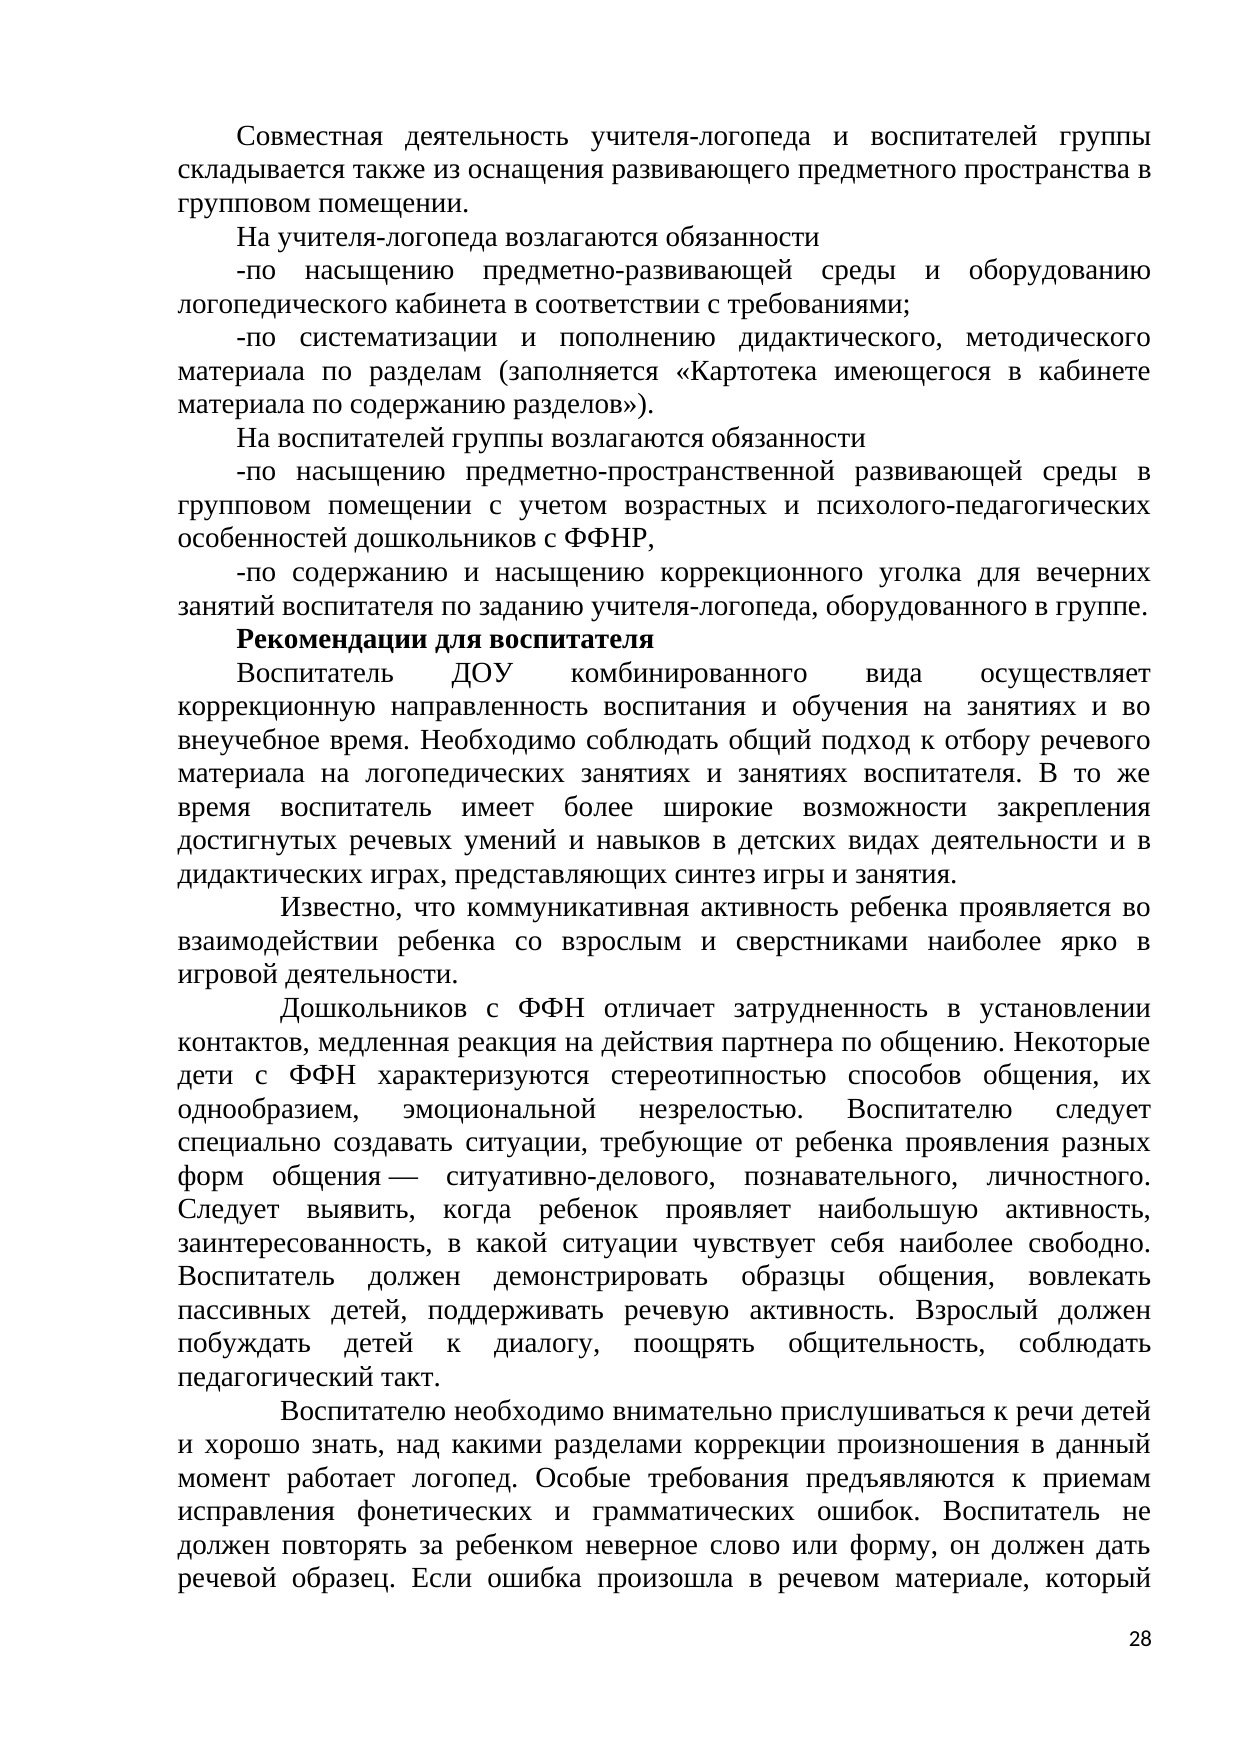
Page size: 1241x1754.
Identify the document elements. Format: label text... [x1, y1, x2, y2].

text Известно, что коммуникативная активность ребенка проявляется во взаимодействии ребенка со взрослым и сверстниками наиболее ярко в игровой деятельности. [177, 889, 1152, 990]
text -по систематизации и пополнению дидактического, методического материала по разделам (заполняется «Картотека имеющегося в кабинете материала по содержанию разделов»). [177, 319, 1152, 420]
text Рекомендации для воспитателя [177, 621, 1152, 655]
text Воспитатель ДОУ комбинированного вида осуществляет коррекционную направленность воспитания и обучения на занятиях и во внеучебное время. Необходимо соблюдать общий подход к отбору речевого материала на логопедических занятиях и занятиях воспитателя. В то же время воспитатель имеет более широкие возможности закрепления достигнутых речевых умений и навыков в детских видах деятельности и в дидактических играх, представляющих синтез игры и занятия. [177, 655, 1152, 889]
text На учителя-логопеда возлагаются обязанности [177, 219, 1152, 252]
text -по насыщению предметно-пространственной развивающей среды в групповом помещении с учетом возрастных и психолого-педагогических особенностей дошкольников с ФФНР, [177, 453, 1152, 554]
text На воспитателей группы возлагаются обязанности [177, 420, 1152, 453]
text -по насыщению предметно-развивающей среды и оборудованию логопедического кабинета в соответствии с требованиями; [177, 252, 1152, 319]
text Дошкольников с ФФН отличает затрудненность в установлении контактов, медленная реакция на действия партнера по общению. Некоторые дети с ФФН характеризуются стереотипностью способов общения, их однообразием, эмоциональной незрелостью. Воспитателю следует специально создавать ситуации, требующие от ребенка проявления разных форм общения — ситуативно-делового, познавательного, личностного. Следует выявить, когда ребенок проявляет наибольшую активность, заинтересованность, в какой ситуации чувствует себя наиболее свободно. Воспитатель должен демонстрировать образцы общения, вовлекать пассивных детей, поддерживать речевую активность. Взрослый должен побуждать детей к диалогу, поощрять общительность, соблюдать педагогический такт. [177, 990, 1152, 1393]
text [177, 1393, 1152, 1594]
text -по содержанию и насыщению коррекционного уголка для вечерних занятий воспитателя по заданию учителя-логопеда, оборудованного в группе. [177, 554, 1152, 621]
text Совместная деятельность учителя-логопеда и воспитателей группы складывается также из оснащения развивающего предметного пространства в групповом помещении. [177, 118, 1152, 219]
